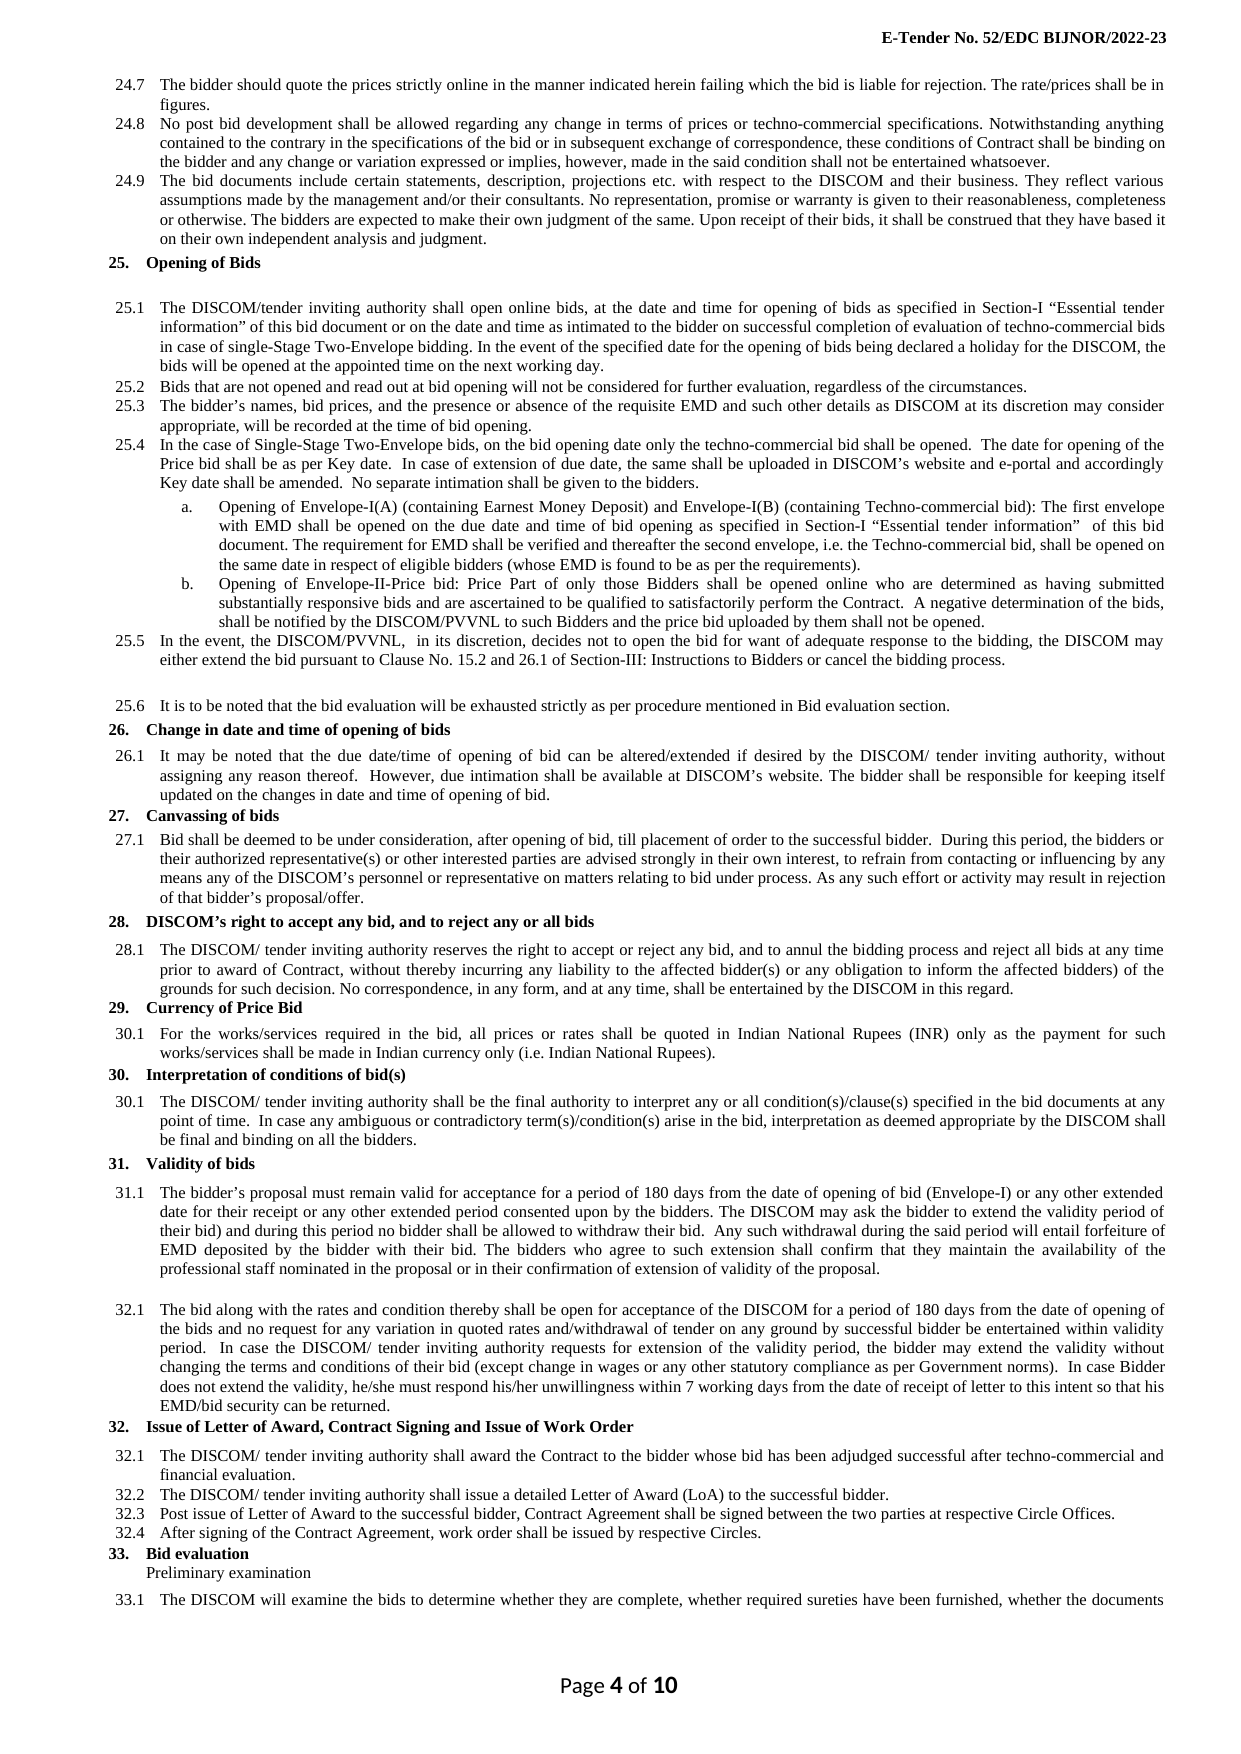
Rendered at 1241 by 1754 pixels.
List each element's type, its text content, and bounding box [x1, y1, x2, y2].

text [115, 1590, 1166, 1609]
text 30.1 For the works/services required in the bid, all prices or rates shall be quoted in Indian National Rupees (INR) only as the payment for such works/services shall be made in Indian currency only (i.e. Indian National Rupees). [115, 1024, 1166, 1062]
text 27.1 Bid shall be deemed to be under consideration, after opening of bid, till placement of order to the successful bidder. During this period, the bidders or their authorized representative(s) or other interested parties are advised strongly in their own interest, to refrain from contacting or influencing by any means any of the DISCOM’s personnel or representative on matters relating to bid under process. As any such effort or activity may result in rejection of that bidder’s proposal/offer. [115, 830, 1166, 907]
list Opening of Envelope-II-Price bid: Price Part of only those Bidders shall be opened online who are determined as having submitted substantially responsive bids and are ascertained to be qualified to satisfactorily perform the Contract. A negative determination of the bids, shall be notified by the DISCOM/PVVNL to such Bidders and the price bid uploaded by them shall not be opened. [181, 573, 1166, 631]
list DISCOM’s right to accept any bid, and to reject any or all bids [108, 911, 1166, 931]
list Interpretation of conditions of bid(s) [108, 1065, 1166, 1084]
list Change in date and time of opening of bids [108, 720, 1166, 739]
list 24.7 The bidder should quote the prices strictly online in the manner indicated herein failing which the bid is liable for rejection. The rate/prices shall be in figures. [115, 75, 1166, 113]
text 26.1 It may be noted that the due date/time of opening of bid can be altered/extended if desired by the DISCOM/ tender inviting authority, without assigning any reason thereof. However, due intimation shall be available at DISCOM’s website. The bidder shall be responsible for keeping itself updated on the changes in date and time of opening of bid. [115, 746, 1166, 804]
list 24.8 No post bid development shall be allowed regarding any change in terms of prices or techno-commercial specifications. Notwithstanding anything contained to the contrary in the specifications of the bid or in subsequent exchange of correspondence, these conditions of Contract shall be binding on the bidder and any change or variation expressed or implies, however, made in the said condition shall not be entertained whatsoever. [115, 113, 1166, 171]
list Currency of Price Bid [108, 998, 1166, 1017]
text 28.1 The DISCOM/ tender inviting authority reserves the right to accept or reject any bid, and to annul the bidding process and reject all bids at any time prior to award of Contract, without thereby incurring any liability to the affected bidder(s) or any obligation to inform the affected bidders) of the grounds for such decision. No correspondence, in any form, and at any time, shall be entertained by the DISCOM in this regard. [115, 940, 1166, 998]
list Opening of Envelope-I(A) (containing Earnest Money Deposit) and Envelope-I(B) (containing Techno-commercial bid): The first envelope with EMD shall be opened on the due date and time of bid opening as specified in Section-I “Essential tender information” of this bid document. The requirement for EMD shall be verified and thereafter the second envelope, i.e. the Techno-commercial bid, shall be opened on the same date in respect of eligible bidders (whose EMD is found to be as per the requirements). [181, 497, 1166, 573]
text Preliminary examination [146, 1563, 1166, 1582]
text 32.2 The DISCOM/ tender inviting authority shall issue a detailed Letter of Award (LoA) to the successful bidder. [115, 1484, 1166, 1503]
list Issue of Letter of Award, Contract Signing and Issue of Work Order [108, 1417, 1166, 1436]
list Validity of bids [108, 1154, 1166, 1173]
list Bid evaluation [108, 1544, 1166, 1563]
list Canvassing of bids [108, 806, 1166, 825]
text 32.4 After signing of the Contract Agreement, work order shall be issued by respective Circles. [115, 1523, 1166, 1542]
text 32.3 Post issue of Letter of Award to the successful bidder, Contract Agreement shall be signed between the two parties at respective Circle Offices. [115, 1503, 1166, 1523]
list 24.9 The bid documents include certain statements, description, projections etc. with respect to the DISCOM and their business. They reflect various assumptions made by the management and/or their consultants. No representation, promise or warranty is given to their reasonableness, completeness or otherwise. The bidders are expected to make their own judgment of the same. Upon receipt of their bids, it shall be construed that they have based it on their own independent analysis and judgment. [115, 171, 1166, 248]
list Opening of Bids [108, 252, 1166, 272]
text 32.1 The DISCOM/ tender inviting authority shall award the Contract to the bidder whose bid has been adjudged successful after techno-commercial and financial evaluation. [115, 1446, 1166, 1484]
text 25.3 The bidder’s names, bid prices, and the presence or absence of the requisite EMD and such other details as DISCOM at its discretion may consider appropriate, will be recorded at the time of bid opening. [115, 396, 1166, 434]
text 25.1 The DISCOM/tender inviting authority shall open online bids, at the date and time for opening of bids as specified in Section-I “Essential tender information” of this bid document or on the date and time as intimated to the bidder on successful completion of evaluation of techno-commercial bids in case of single-Stage Two-Envelope bidding. In the event of the specified date for the opening of bids being declared a holiday for the DISCOM, the bids will be opened at the appointed time on the next working day. [115, 298, 1166, 375]
text 31.1 The bidder’s proposal must remain valid for acceptance for a period of 180 days from the date of opening of bid (Envelope-I) or any other extended date for their receipt or any other extended period consented upon by the bidders. The DISCOM may ask the bidder to extend the validity period of their bid) and during this period no bidder shall be allowed to withdraw their bid. Any such withdrawal during the said period will entail forfeiture of EMD deposited by the bidder with their bid. The bidders who agree to such extension shall confirm that they maintain the availability of the professional staff nominated in the proposal or in their confirmation of extension of validity of the proposal. [115, 1182, 1166, 1278]
text 25.4 In the case of Single-Stage Two-Envelope bids, on the bid opening date only the techno-commercial bid shall be opened. The date for opening of the Price bid shall be as per Key date. In case of extension of due date, the same shall be uploaded in DISCOM’s website and e-portal and accordingly Key date shall be amended. No separate intimation shall be given to the bidders. [115, 434, 1166, 492]
text 32.1 The bid along with the rates and condition thereby shall be open for acceptance of the DISCOM for a period of 180 days from the date of opening of the bids and no request for any variation in quoted rates and/withdrawal of tender on any ground by successful bidder be entertained within validity period. In case the DISCOM/ tender inviting authority requests for extension of the validity period, the bidder may extend the validity without changing the terms and conditions of their bid (except change in wages or any other statutory compliance as per Government norms). In case Bidder does not extend the validity, he/she must respond his/her unwillingness within 7 working days from the date of receipt of letter to this intent so that his EMD/bid security can be returned. [115, 1300, 1166, 1415]
text 25.5 In the event, the DISCOM/PVVNL, in its discretion, decides not to open the bid for want of adequate response to the bidding, the DISCOM may either extend the bid pursuant to Clause No. 15.2 and 26.1 of Section-III: Instructions to Bidders or cancel the bidding process. [115, 631, 1166, 669]
text 25.2 Bids that are not opened and read out at bid opening will not be considered for further evaluation, regardless of the circumstances. [115, 377, 1166, 396]
text 25.6 It is to be noted that the bid evaluation will be exhausted strictly as per procedure mentioned in Bid evaluation section. [115, 696, 1166, 715]
text 30.1 The DISCOM/ tender inviting authority shall be the final authority to interpret any or all condition(s)/clause(s) specified in the bid documents at any point of time. In case any ambiguous or contradictory term(s)/condition(s) arise in the bid, interpretation as deemed appropriate by the DISCOM shall be final and binding on all the bidders. [115, 1091, 1166, 1149]
